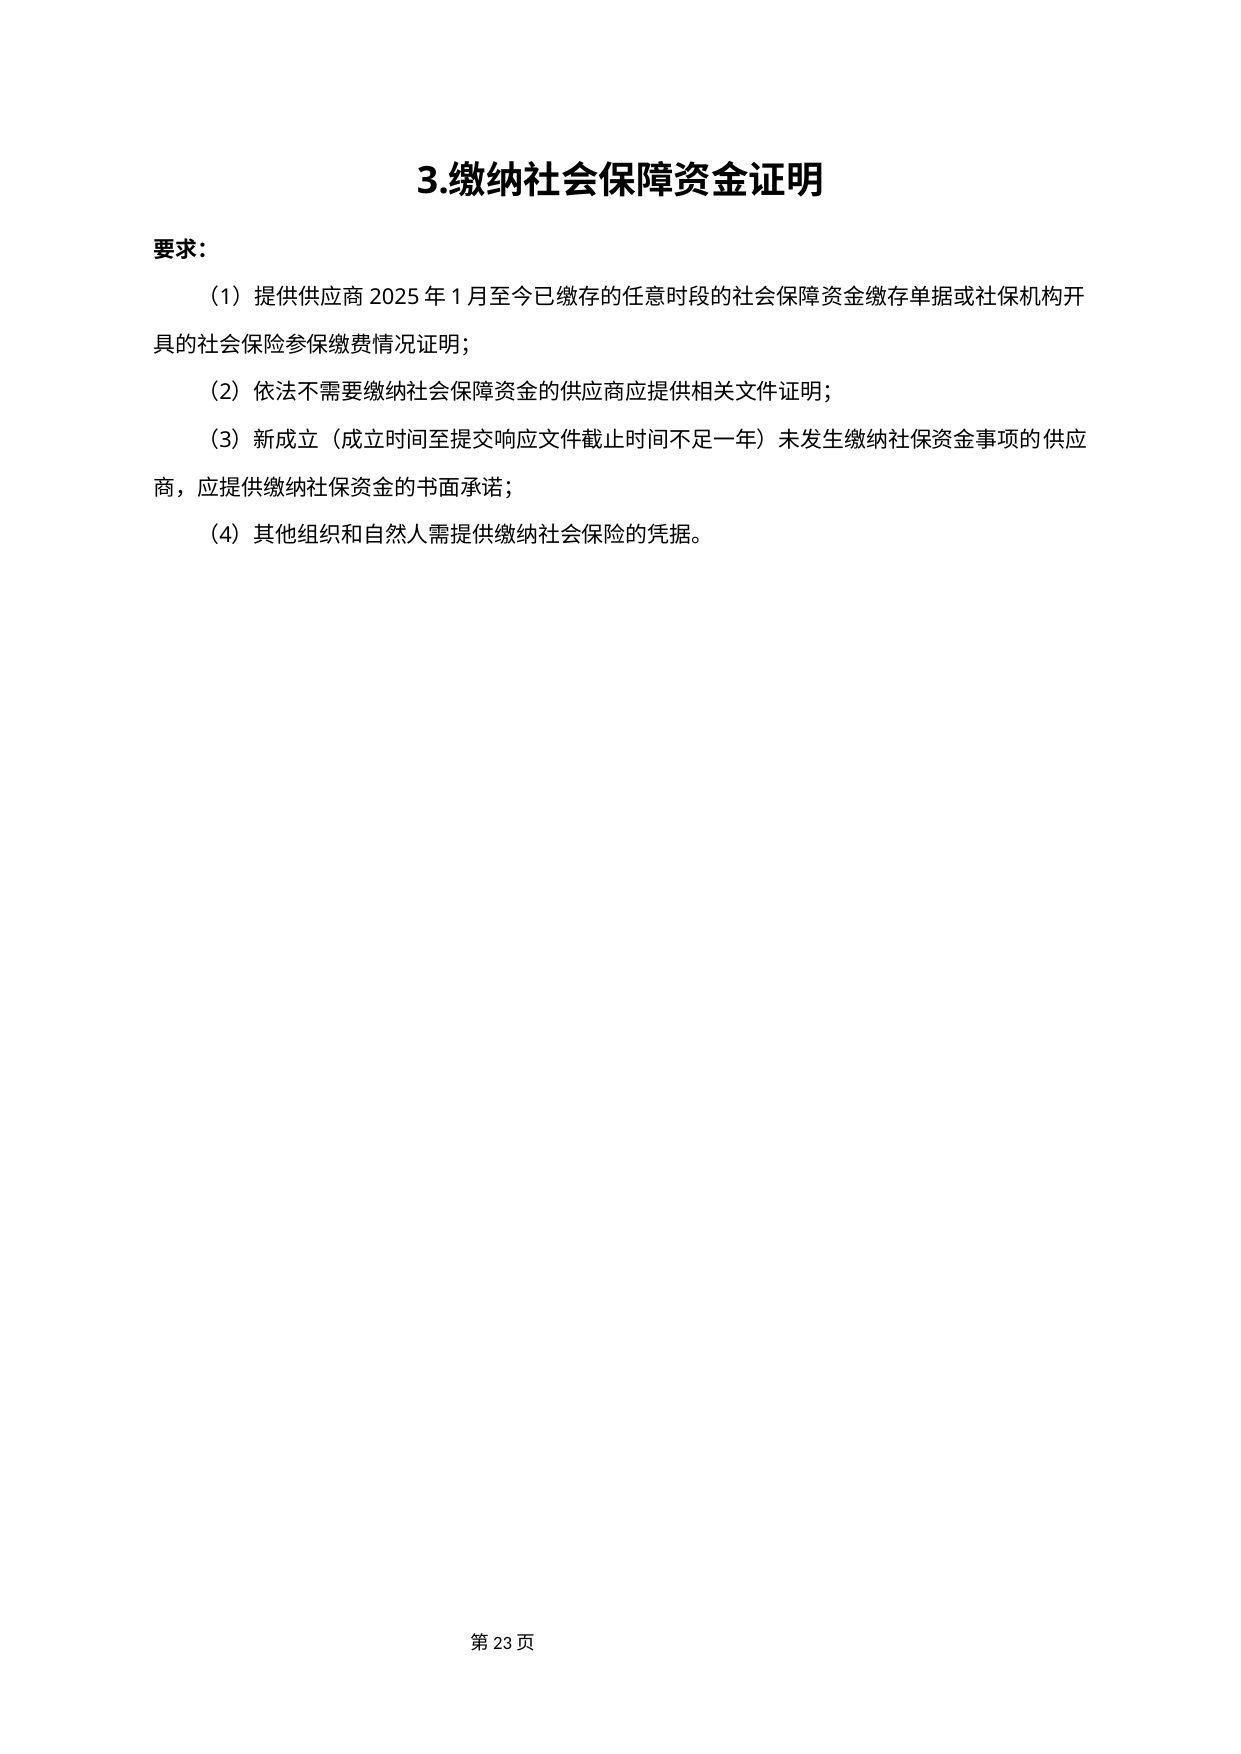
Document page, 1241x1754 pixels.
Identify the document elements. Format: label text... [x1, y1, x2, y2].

list 3.缴纳社会保障资金证明 [153, 150, 1087, 204]
text （4）其他组织和自然人需提供缴纳社会保险的凭据。 [153, 517, 1087, 549]
text （2）依法不需要缴纳社会保障资金的供应商应提供相关文件证明； [153, 374, 1087, 406]
text 要求： [153, 232, 1087, 263]
text （1）提供供应商2025年1月至今已缴存的任意时段的社会保障资金缴存单据或社保机构开具的社会保险参保缴费情况证明； [153, 279, 1087, 358]
text （3）新成立（成立时间至提交响应文件截止时间不足一年）未发生缴纳社保资金事项的供应商，应提供缴纳社保资金的书面承诺； [153, 422, 1087, 501]
